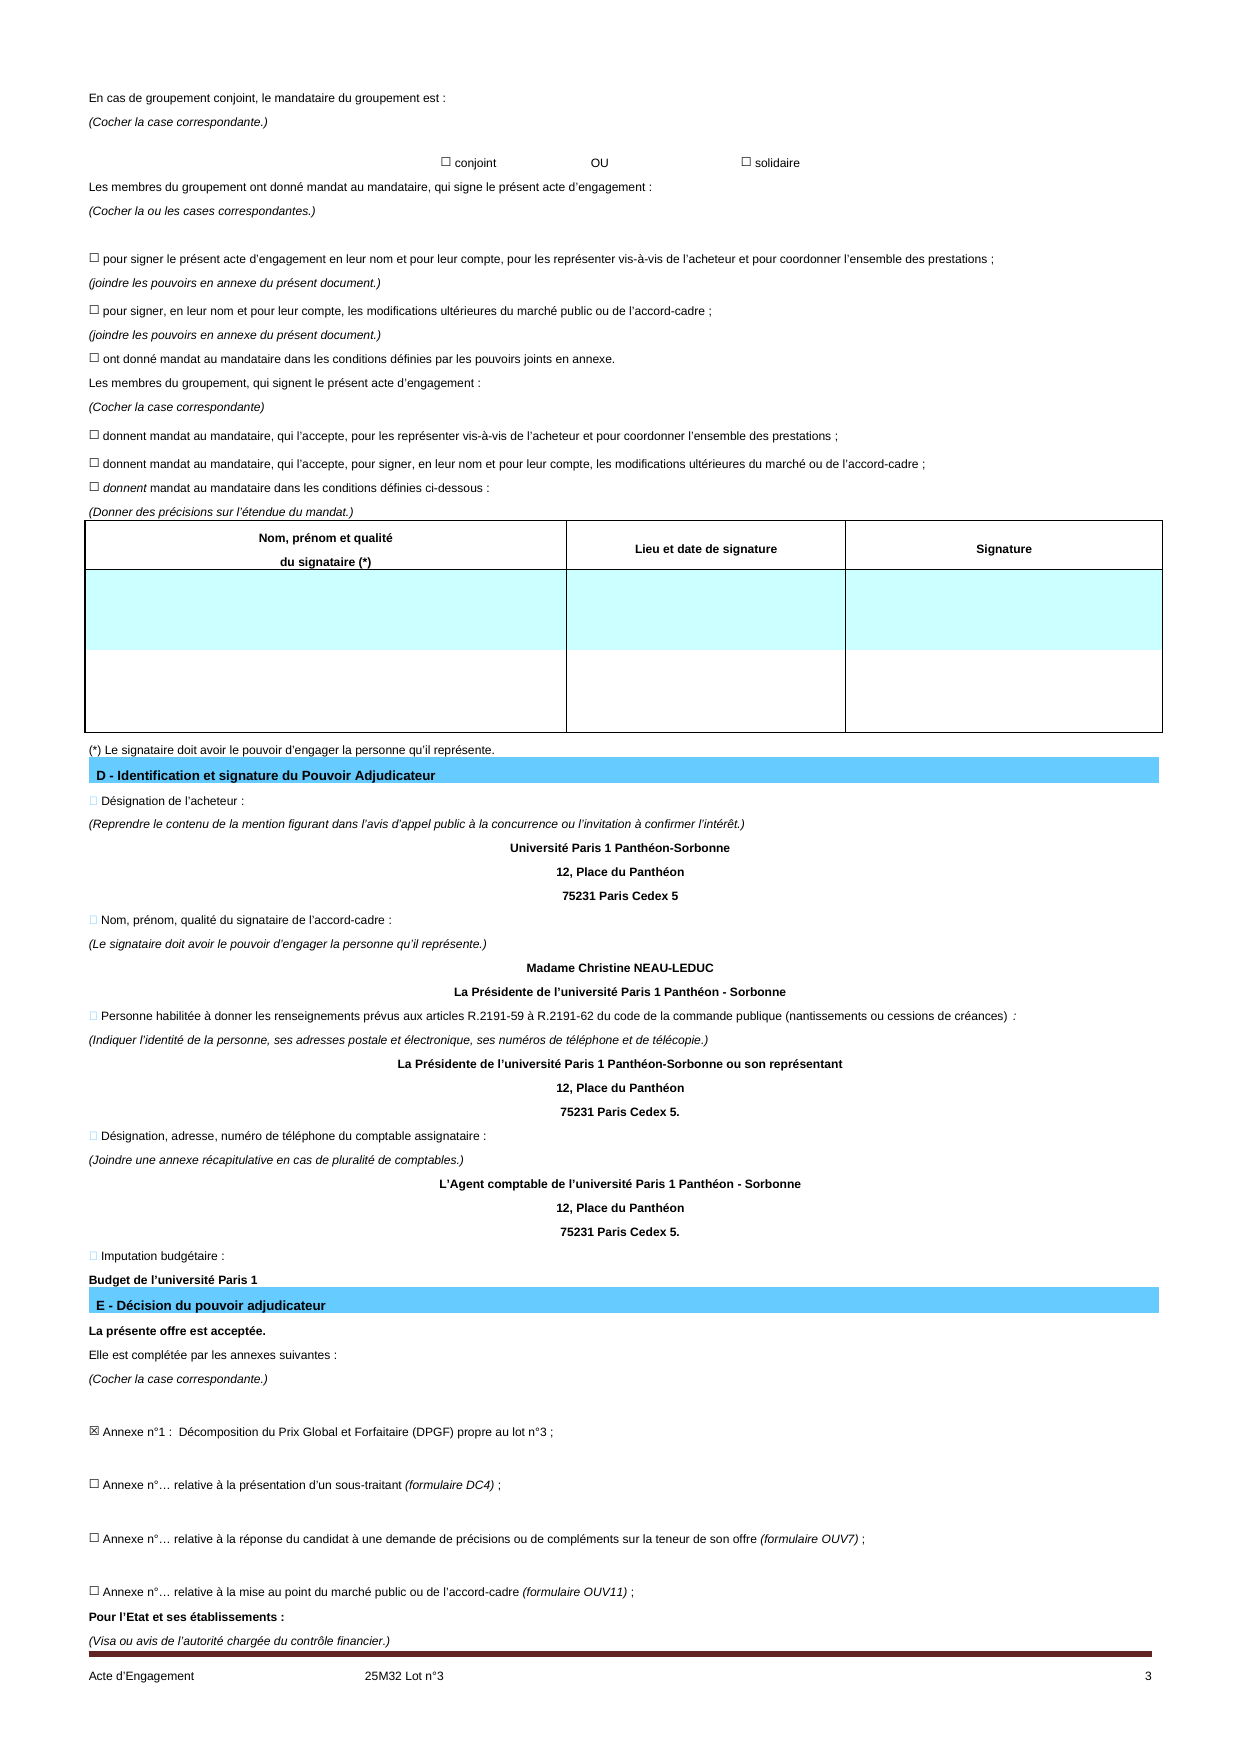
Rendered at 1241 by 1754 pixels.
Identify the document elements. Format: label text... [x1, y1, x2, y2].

text (Cocher la ou les cases correspondantes.) [88, 194, 1152, 218]
text (Joindre une annexe récapitulative en cas de pluralité de comptables.) [88, 1143, 1152, 1167]
table_cell [846, 650, 1162, 732]
text 75231 Paris Cedex 5. [88, 1215, 1152, 1239]
text ☐ donnent mandat au mandataire, qui l’accepte, pour les représenter vis-à-vis de l’acheteur et pour coordonner l’ensemble des prestations ; [88, 414, 1152, 443]
text  Nom, prénom, qualité du signataire de l’accord-cadre : [88, 903, 1152, 927]
table_cell [567, 570, 845, 650]
text Les membres du groupement ont donné mandat au mandataire, qui signe le présent acte d’engagement : [88, 170, 1152, 194]
text (*) Le signataire doit avoir le pouvoir d’engager la personne qu’il représente. [88, 733, 1152, 757]
text 12, Place du Panthéon [88, 1071, 1152, 1095]
table_cell [567, 650, 845, 732]
text (Cocher la case correspondante.) [88, 1362, 1152, 1386]
text  Personne habilitée à donner les renseignements prévus (nantissements ou cessions de créances) : [88, 999, 1152, 1023]
text  Désignation, adresse, numéro de téléphone du comptable assignataire : [88, 1119, 1152, 1143]
text (Cocher la case correspondante) [88, 390, 1152, 414]
text ☐ Annexe n°… relative à la réponse du candidat à une demande de précisions ou de compléments sur la teneur de son offre (formulaire OUV7) ; [88, 1517, 1152, 1546]
list  Désignation de l’acheteur : [88, 783, 1152, 807]
table_cell [846, 570, 1162, 650]
text 12, Place du Panthéon [88, 1191, 1152, 1215]
text ☐ pour signer le présent acte d’engagement en leur nom et pour leur compte, pour les représenter vis-à-vis de l’acheteur et pour coordonner l’ensemble des prestations ; [88, 242, 1152, 266]
table_header Signature [846, 521, 1162, 568]
text (joindre les pouvoirs en annexe du présent document.) [88, 318, 1152, 342]
text (Visa ou avis de l’autorité chargée du contrôle financier.) [88, 1623, 1152, 1647]
text Les membres du groupement, qui signent le présent acte d’engagement : [88, 366, 1152, 390]
text Pour l’Etat et ses établissements : [88, 1599, 1152, 1623]
text ☐ conjoint OU ☐ solidaire [88, 141, 1152, 170]
text ☐ Annexe n°… relative à la présentation d’un sous-traitant (formulaire DC4) ; [88, 1464, 1152, 1492]
text La Présidente de l’université Paris 1 Panthéon-Sorbonne ou son représentant [88, 1047, 1152, 1071]
list (Reprendre le contenu de la mention figurant dans l’avis d’appel public à la concurrence ou l’invitation à confirmer l’intérêt.) [88, 807, 1152, 831]
table_cell [86, 570, 566, 650]
table_header Nom, prénom et qualité du signataire (*) [86, 521, 566, 568]
text Budget de l’université Paris 1 [88, 1263, 1152, 1287]
table_header D - Identification et signature du Pouvoir Adjudicateur [89, 757, 1159, 783]
list Université Paris 1 Panthéon-Sorbonne [88, 831, 1152, 855]
text (Indiquer l’identité de la personne, ses adresses postale et électronique, ses numéros de téléphone et de télécopie.) [88, 1023, 1152, 1047]
text (Donner des précisions sur l’étendue du mandat.) [88, 495, 1152, 519]
table_header E - Décision du pouvoir adjudicateur [89, 1287, 1159, 1313]
text  Imputation budgétaire : [88, 1239, 1152, 1263]
text (joindre les pouvoirs en annexe du présent document.) [88, 266, 1152, 290]
text ☐ Annexe n°… relative à la mise au point du marché public ou de l’accord-cadre (formulaire OUV11) ; [88, 1571, 1152, 1599]
text ☐ ont donné mandat au mandataire dans les conditions définies par les pouvoirs joints en annexe. [88, 342, 1152, 366]
text ☐ pour signer, en leur nom et pour leur compte, les modifications ultérieures du marché public ou de l’accord-cadre ; [88, 290, 1152, 318]
text (Cocher la case correspondante.) [88, 105, 1152, 129]
text L’Agent comptable de l’université Paris 1 Panthéon Sorbonne [88, 1167, 1152, 1191]
text Elle est complétée par les annexes suivantes : [88, 1338, 1152, 1362]
table_header Lieu et date de signature [567, 521, 845, 568]
text 75231 Paris Cedex 5. [88, 1095, 1152, 1119]
list 12, Place du Panthéon [88, 855, 1152, 879]
text ☒ Annexe n°1 : Décomposition du Prix Global et Forfaitaire (DPGF) propre au lot n°3 ; [88, 1411, 1152, 1439]
text Madame Christine NEAU-LEDUC [88, 951, 1152, 975]
list 75231 Paris Cedex 5 [88, 879, 1152, 903]
text En cas de groupement conjoint, le mandataire du groupement est : [88, 81, 1152, 105]
text La Présidente de l’université Paris 1 Panthéon - Sorbonne [88, 975, 1152, 999]
text ☐ donnent mandat au mandataire dans les conditions définies ci-dessous : [88, 471, 1152, 495]
table_cell [86, 650, 566, 732]
text ☐ donnent mandat au mandataire, qui l’accepte, pour signer, en leur nom et pour leur compte, les modifications ultérieures du marché ou de l’accord-cadre ; [88, 443, 1152, 471]
text (Le signataire doit avoir le pouvoir d’engager la personne qu’il représente.) [88, 927, 1152, 951]
